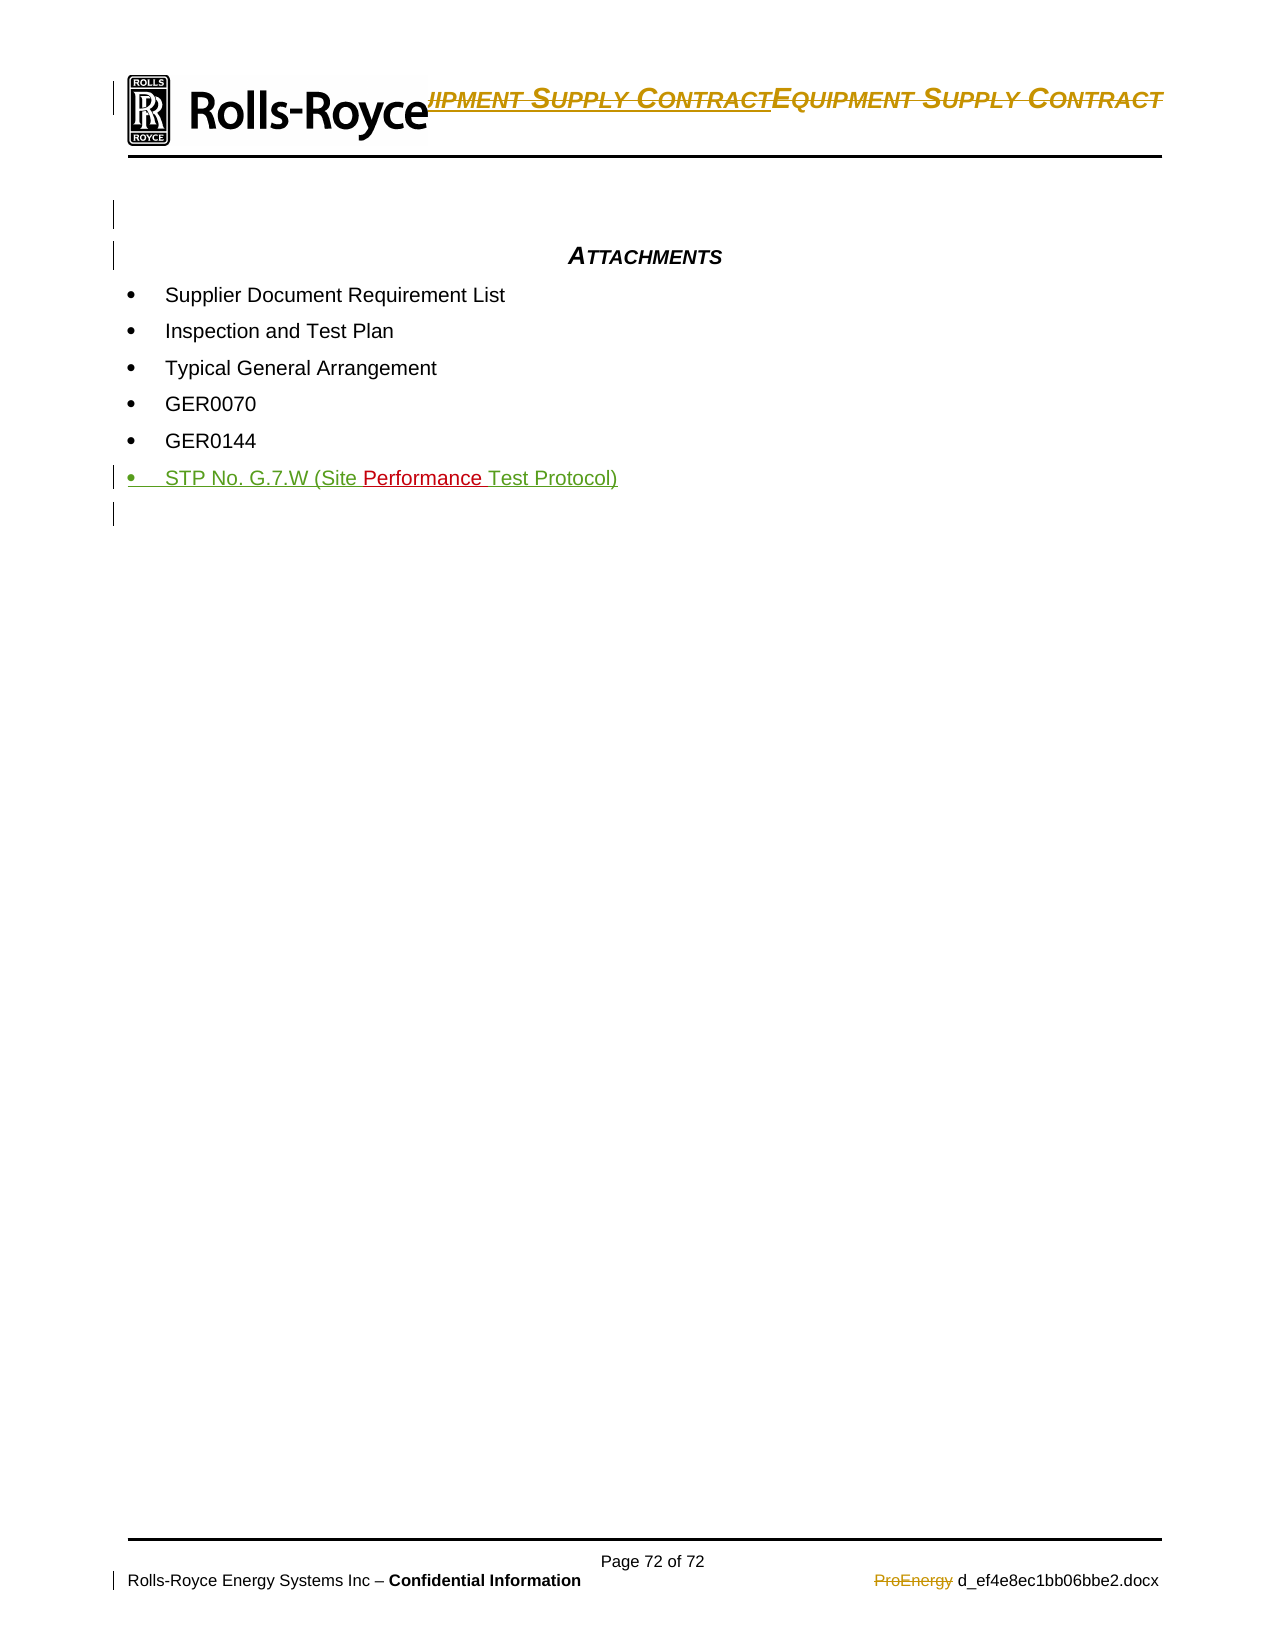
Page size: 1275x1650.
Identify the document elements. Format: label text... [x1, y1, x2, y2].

subtitle Supplier Document Requirement List [127, 282, 1162, 307]
subtitle Inspection and Test Plan [127, 319, 1162, 343]
subtitle GER0144 [127, 429, 1162, 453]
picture [127, 75, 428, 146]
subtitle GER0070 [127, 392, 1162, 416]
subtitle Attachments [127, 241, 1162, 270]
subtitle Typical General Arrangement [127, 356, 1162, 380]
